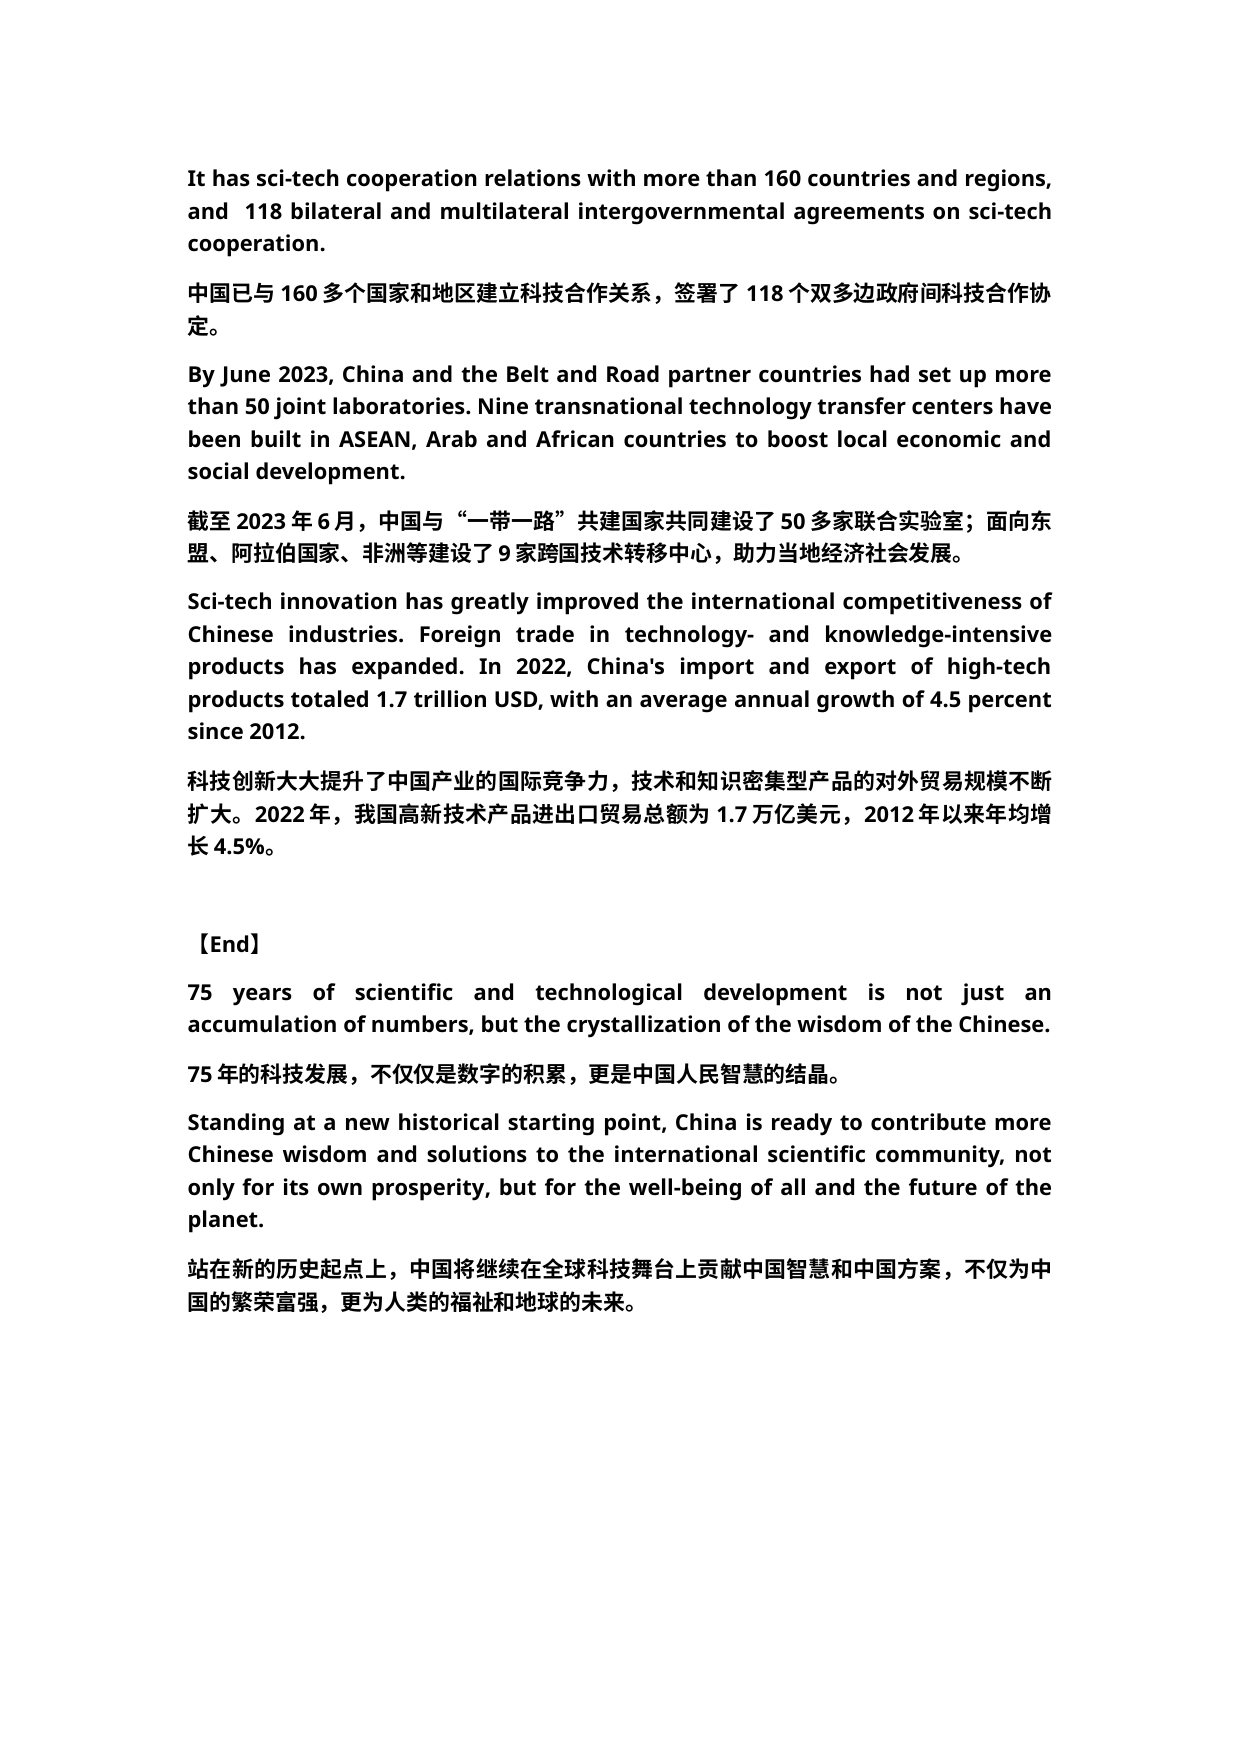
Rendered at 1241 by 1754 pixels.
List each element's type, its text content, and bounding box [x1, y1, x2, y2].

text Standing at a new historical starting point, China is ready to contribute more Chinese wisdom and solutions to the international scientific community, not only for its own prosperity, but for the well-being of all and the future of the planet. [187, 1106, 1053, 1236]
text It has sci-tech cooperation relations with more than 160 countries and regions, and 118 bilateral and multilateral intergovernmental agreements on sci-tech cooperation. [187, 162, 1053, 259]
text 75 years of scientific and technological development is not just an accumulation of numbers, but the crystallization of the wisdom of the Chinese. [187, 975, 1053, 1040]
list 中国已与160多个国家和地区建立科技合作关系，签署了118个双多边政府间科技合作协定。 [187, 276, 1053, 341]
list 科技创新大大提升了中国产业的国际竞争力，技术和知识密集型产品的对外贸易规模不断扩大。2022年，我国高新技术产品进出口贸易总额为1.7万亿美元，2012年以来年均增长4.5%。 [187, 764, 1053, 861]
text Sci-tech innovation has greatly improved the international competitiveness of Chinese industries. Foreign trade in technology- and knowledge-intensive products has expanded. In 2022, China's import and export of high-tech products totaled 1.7 trillion USD, with an average annual growth of 4.5 percent since 2012. [187, 585, 1053, 747]
list 75年的科技发展，不仅仅是数字的积累，更是中国人民智慧的结晶。 [187, 1057, 1053, 1089]
text 【End】 [187, 926, 1053, 959]
text By June 2023, China and the Belt and Road partner countries had set up more than 50 joint laboratories. Nine transnational technology transfer centers have been built in ASEAN, Arab and African countries to boost local economic and social development. [187, 357, 1053, 487]
text 站在新的历史起点上，中国将继续在全球科技舞台上贡献中国智慧和中国方案，不仅为中国的繁荣富强，更为人类的福祉和地球的未来。 [187, 1252, 1053, 1317]
list 截至2023年6月，中国与“一带一路”共建国家共同建设了50多家联合实验室；面向东盟、阿拉伯国家、非洲等建设了9家跨国技术转移中心，助力当地经济社会发展。 [187, 503, 1053, 568]
